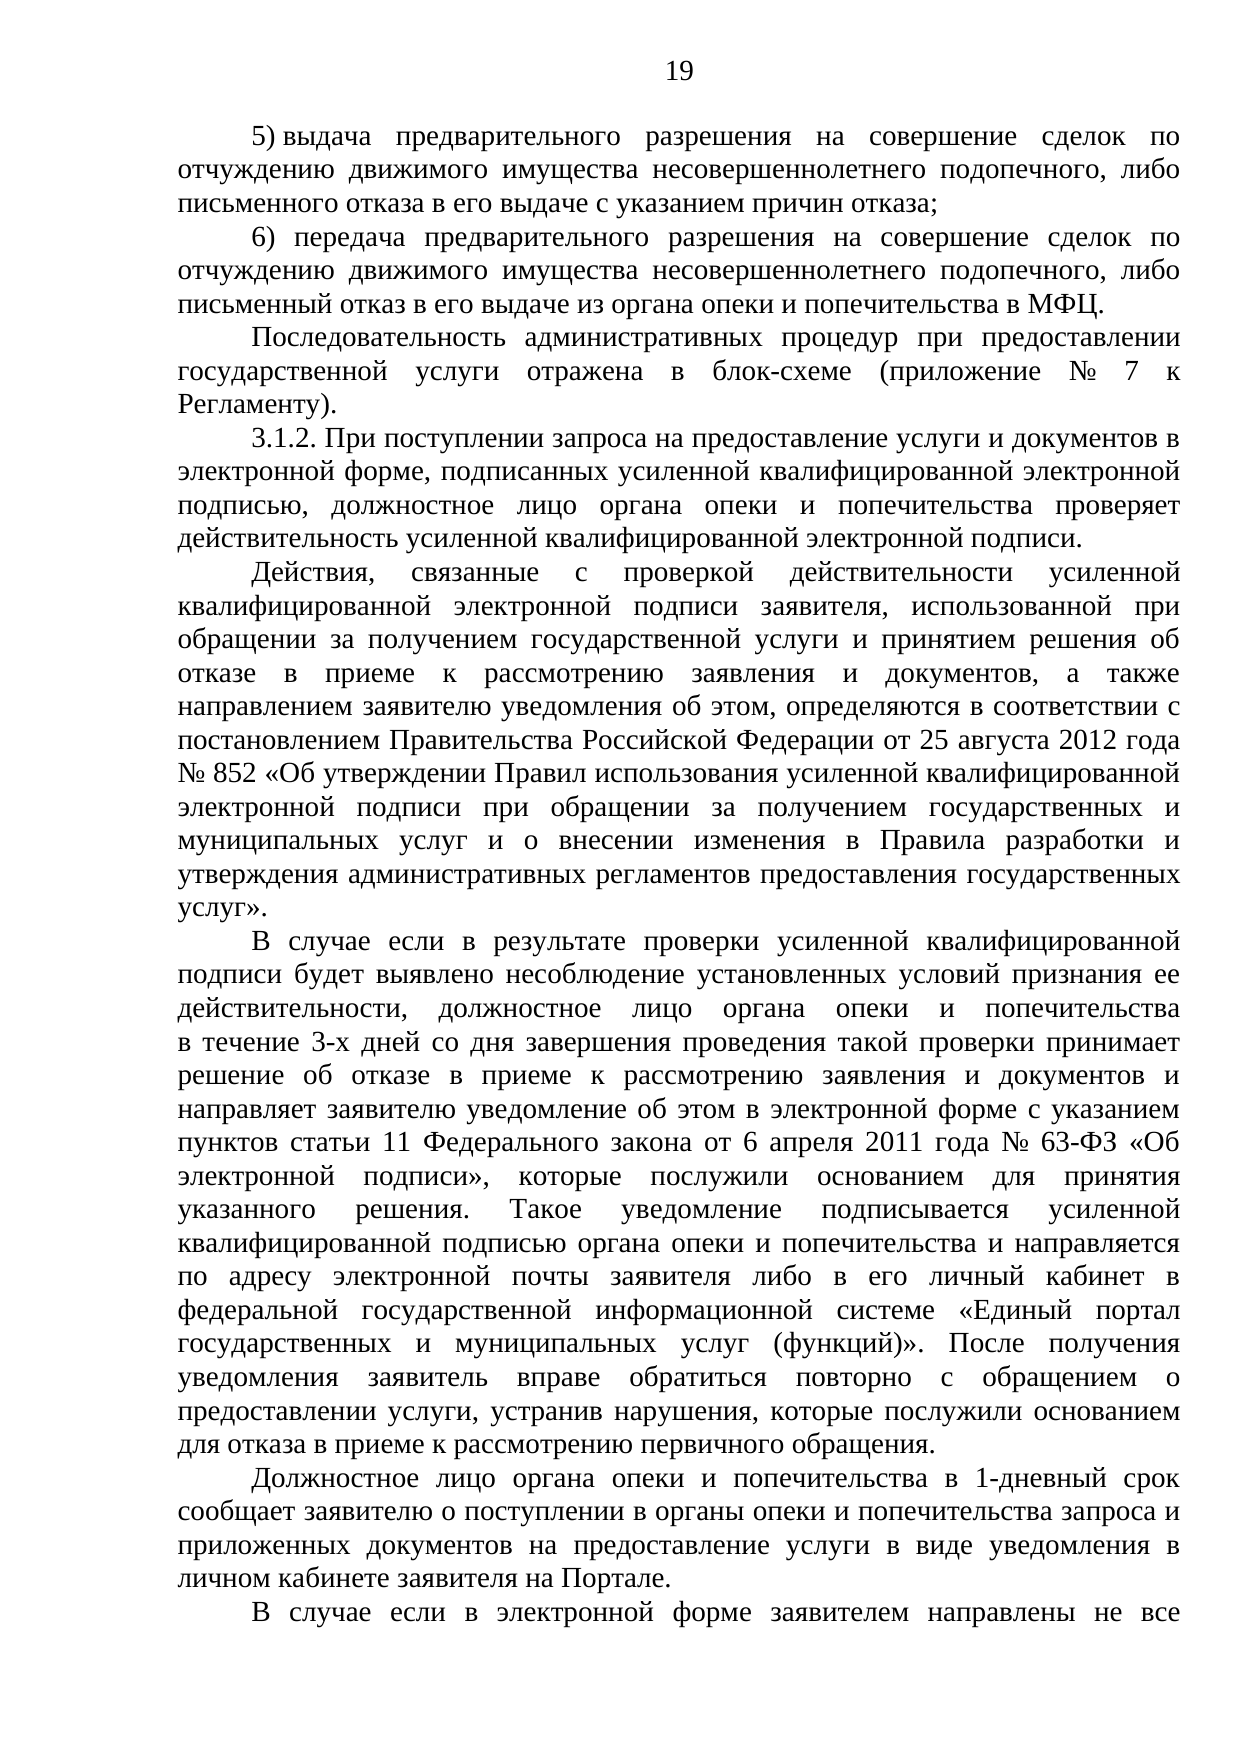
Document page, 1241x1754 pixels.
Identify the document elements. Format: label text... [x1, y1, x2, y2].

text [177, 1594, 1181, 1627]
text Действия, связанные с проверкой действительности усиленной квалифицированной электронной подписи заявителя, использованной при обращении за получением государственной услуги и принятием решения об отказе в приеме к рассмотрению заявления и документов, а также направлением заявителю уведомления об этом, определяются в соответствии с постановлением Правительства Российской Федерации от 25 августа 2012 года № 852 «Об утверждении Правил использования усиленной квалифицированной электронной подписи при обращении за получением государственных и муниципальных услуг и о внесении изменения в Правила разработки и утверждения административных регламентов предоставления государственных услуг». [177, 554, 1181, 923]
text В случае если в результате проверки усиленной квалифицированной подписи будет выявлено несоблюдение установленных условий признания ее действительности, должностное лицо органа опеки и попечительства в течение 3-х дней со дня завершения проведения такой проверки принимает решение об отказе в приеме к рассмотрению заявления и документов и направляет заявителю уведомление об этом в электронной форме с указанием пунктов статьи 11 Федерального закона от 6 апреля 2011 года № 63-ФЗ «Об электронной подписи», которые послужили основанием для принятия указанного решения. Такое уведомление подписывается усиленной квалифицированной подписью органа опеки и попечительства и направляется по адресу электронной почты заявителя либо в его личный кабинет в федеральной государственной информационной системе «Единый портал государственных и муниципальных услуг (функций)». После получения уведомления заявитель вправе обратиться повторно с обращением о предоставлении услуги, устранив нарушения, которые послужили основанием для отказа в приеме к рассмотрению первичного обращения. [177, 923, 1181, 1460]
text 3.1.2. При поступлении запроса на предоставление услуги и документов в электронной форме, подписанных усиленной квалифицированной электронной подписью, должностное лицо органа опеки и попечительства проверяет действительность усиленной квалифицированной электронной подписи. [177, 420, 1181, 554]
text 6) передача предварительного разрешения на совершение сделок по отчуждению движимого имущества несовершеннолетнего подопечного, либо письменный отказ в его выдаче из органа опеки и попечительства в МФЦ. [177, 219, 1181, 319]
text Последовательность административных процедур при предоставлении государственной услуги отражена в блок-схеме (приложение № 7 к Регламенту). [177, 319, 1181, 420]
text 5) выдача предварительного разрешения на совершение сделок по отчуждению движимого имущества несовершеннолетнего подопечного, либо письменного отказа в его выдаче с указанием причин отказа; [177, 118, 1181, 219]
text Должностное лицо органа опеки и попечительства в 1-дневный срок сообщает заявителю о поступлении в органы опеки и попечительства запроса и приложенных документов на предоставление услуги в виде уведомления в личном кабинете заявителя на Портале. [177, 1460, 1181, 1594]
